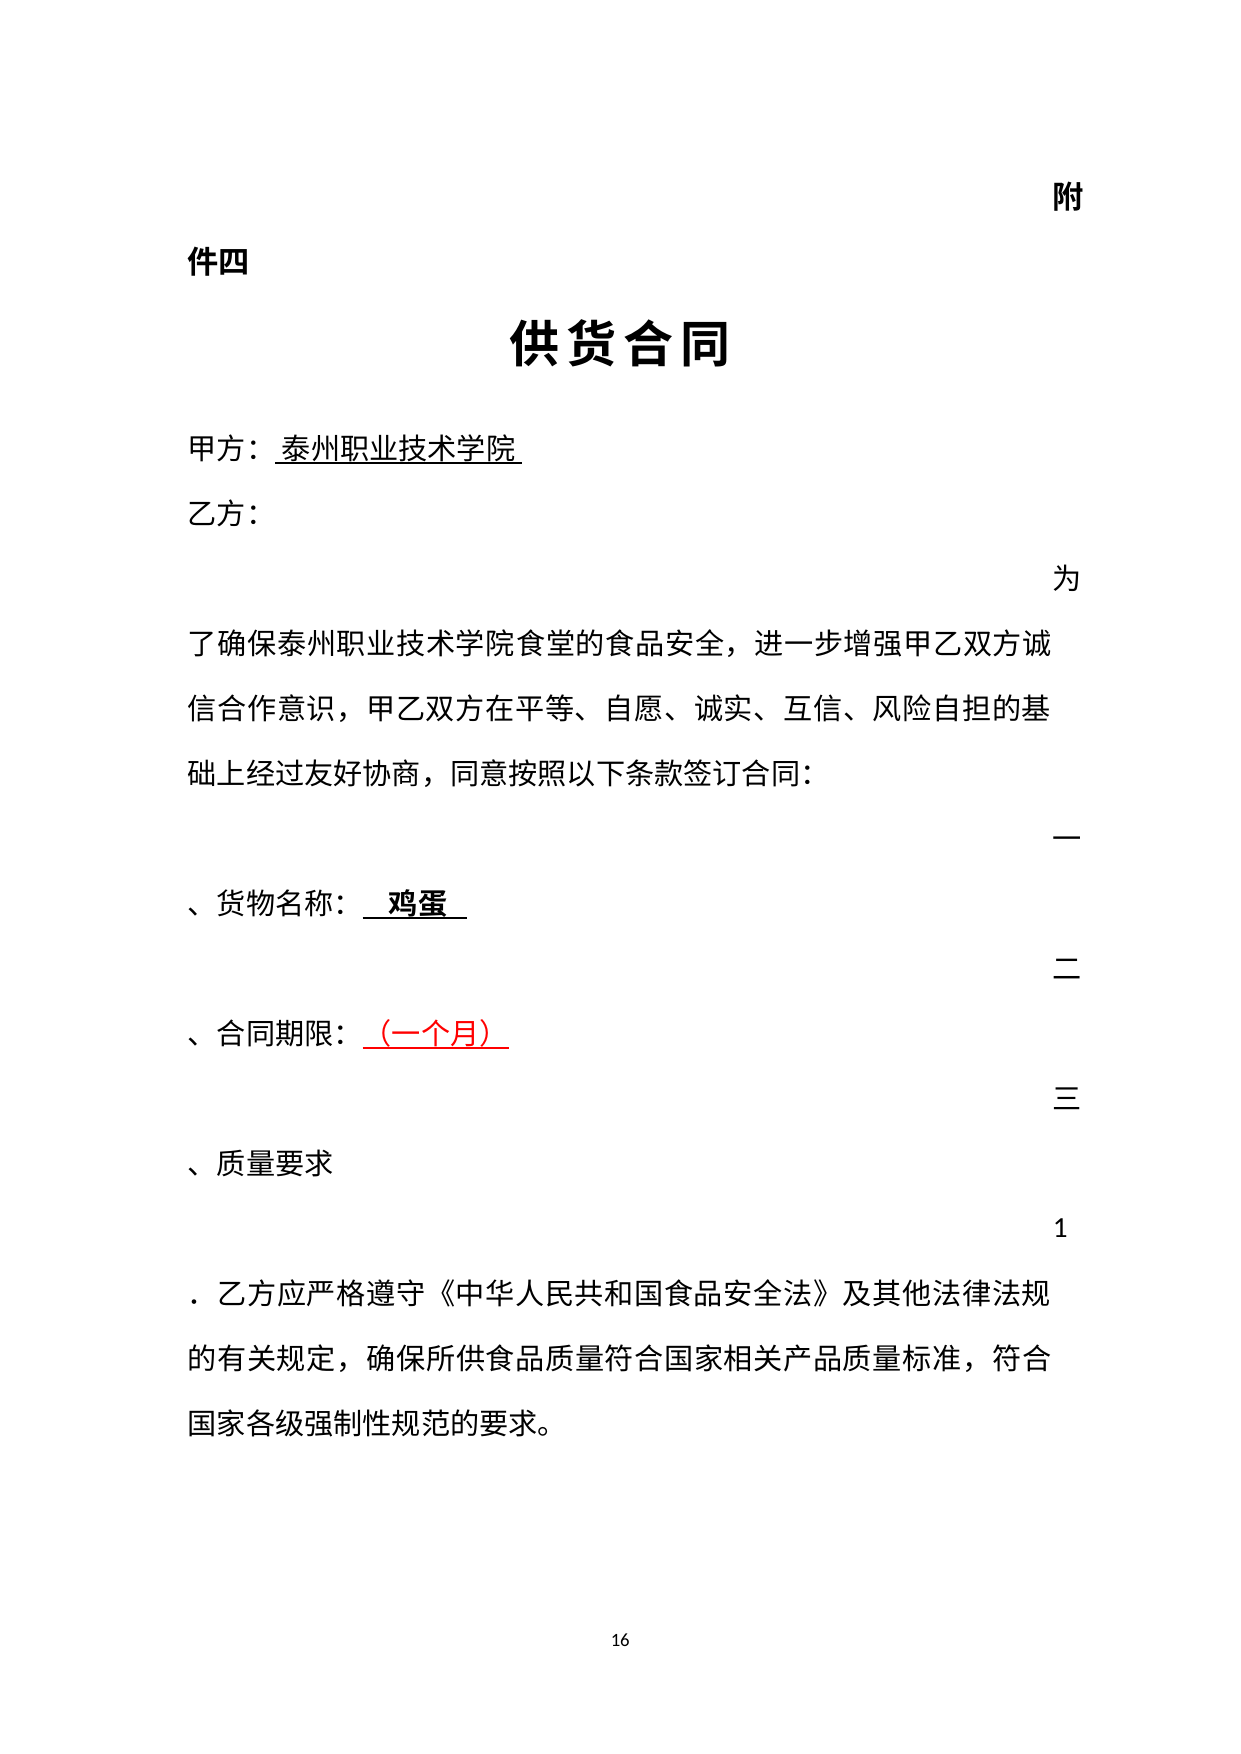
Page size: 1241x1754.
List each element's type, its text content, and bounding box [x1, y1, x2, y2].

text 二、合同期限：（一个月） [187, 934, 1053, 1064]
text 1．乙方应严格遵守《中华人民共和国食品安全法》及其他法律法规的有关规定，确保所供食品质量符合国家相关产品质量标准，符合国家各级强制性规范的要求。 [187, 1194, 1053, 1454]
text 甲方： 泰州职业技术学院 [187, 414, 1053, 479]
text 附件四 [187, 162, 1053, 292]
text 一、货物名称： 鸡蛋 [187, 804, 1053, 934]
text 三、质量要求 [187, 1064, 1053, 1194]
text 乙方： [187, 479, 1053, 544]
text 供货合同 [187, 292, 1053, 389]
text 为了确保泰州职业技术学院食堂的食品安全，进一步增强甲乙双方诚信合作意识，甲乙双方在平等、自愿、诚实、互信、风险自担的基础上经过友好协商，同意按照以下条款签订合同： [187, 544, 1053, 804]
